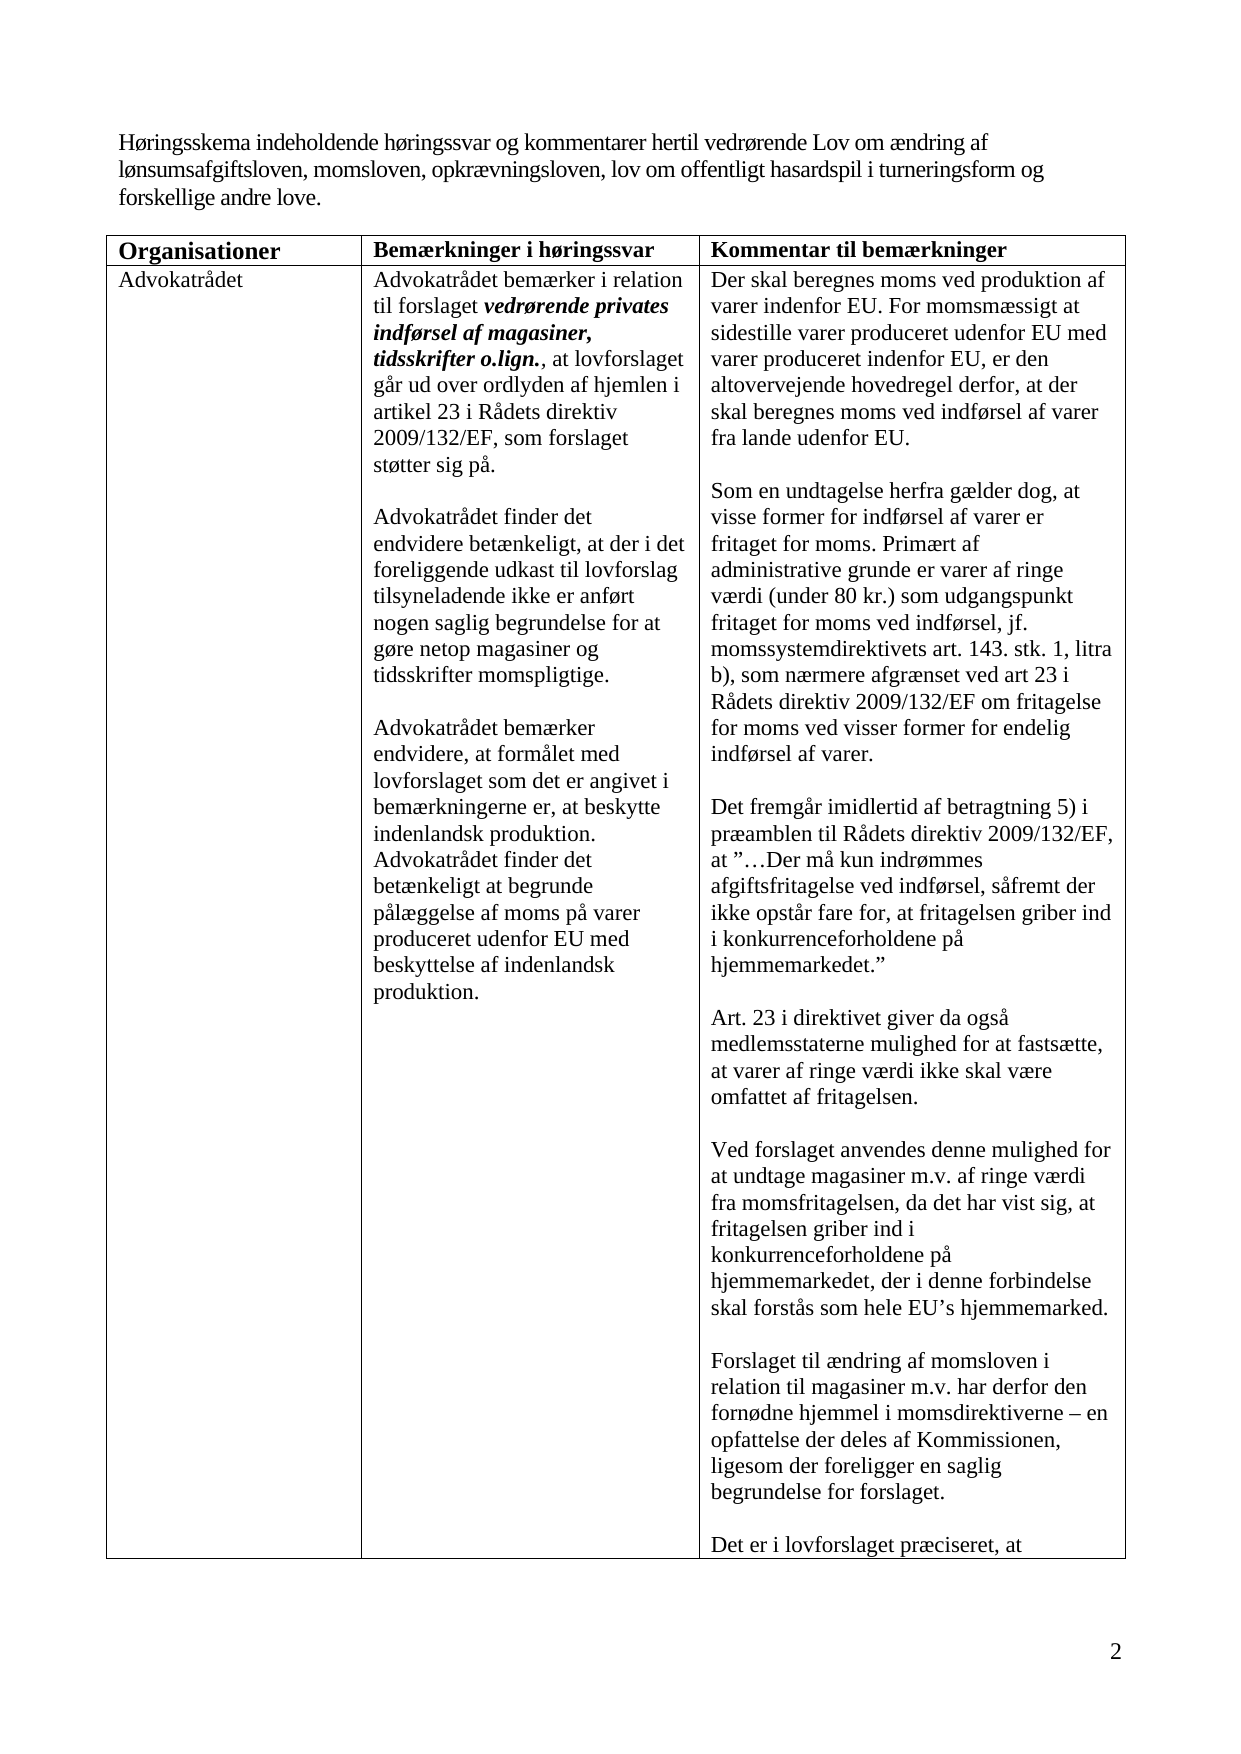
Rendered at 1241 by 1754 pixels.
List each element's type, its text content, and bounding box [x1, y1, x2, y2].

text Høringsskema indeholdende høringssvar og kommentarer hertil vedrørende Lov om ændring af lønsumsafgiftsloven, momsloven, opkrævningsloven, lov om offentligt hasardspil i turneringsform og forskellige andre love. [118, 127, 1122, 210]
table_cell Advokatrådet [107, 266, 361, 1557]
table_header Organisationer [107, 236, 361, 265]
table_header Kommentar til bemærkninger [700, 236, 1125, 265]
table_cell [362, 266, 699, 1557]
table_header Bemærkninger i høringssvar [362, 236, 699, 265]
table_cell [700, 266, 1125, 1557]
